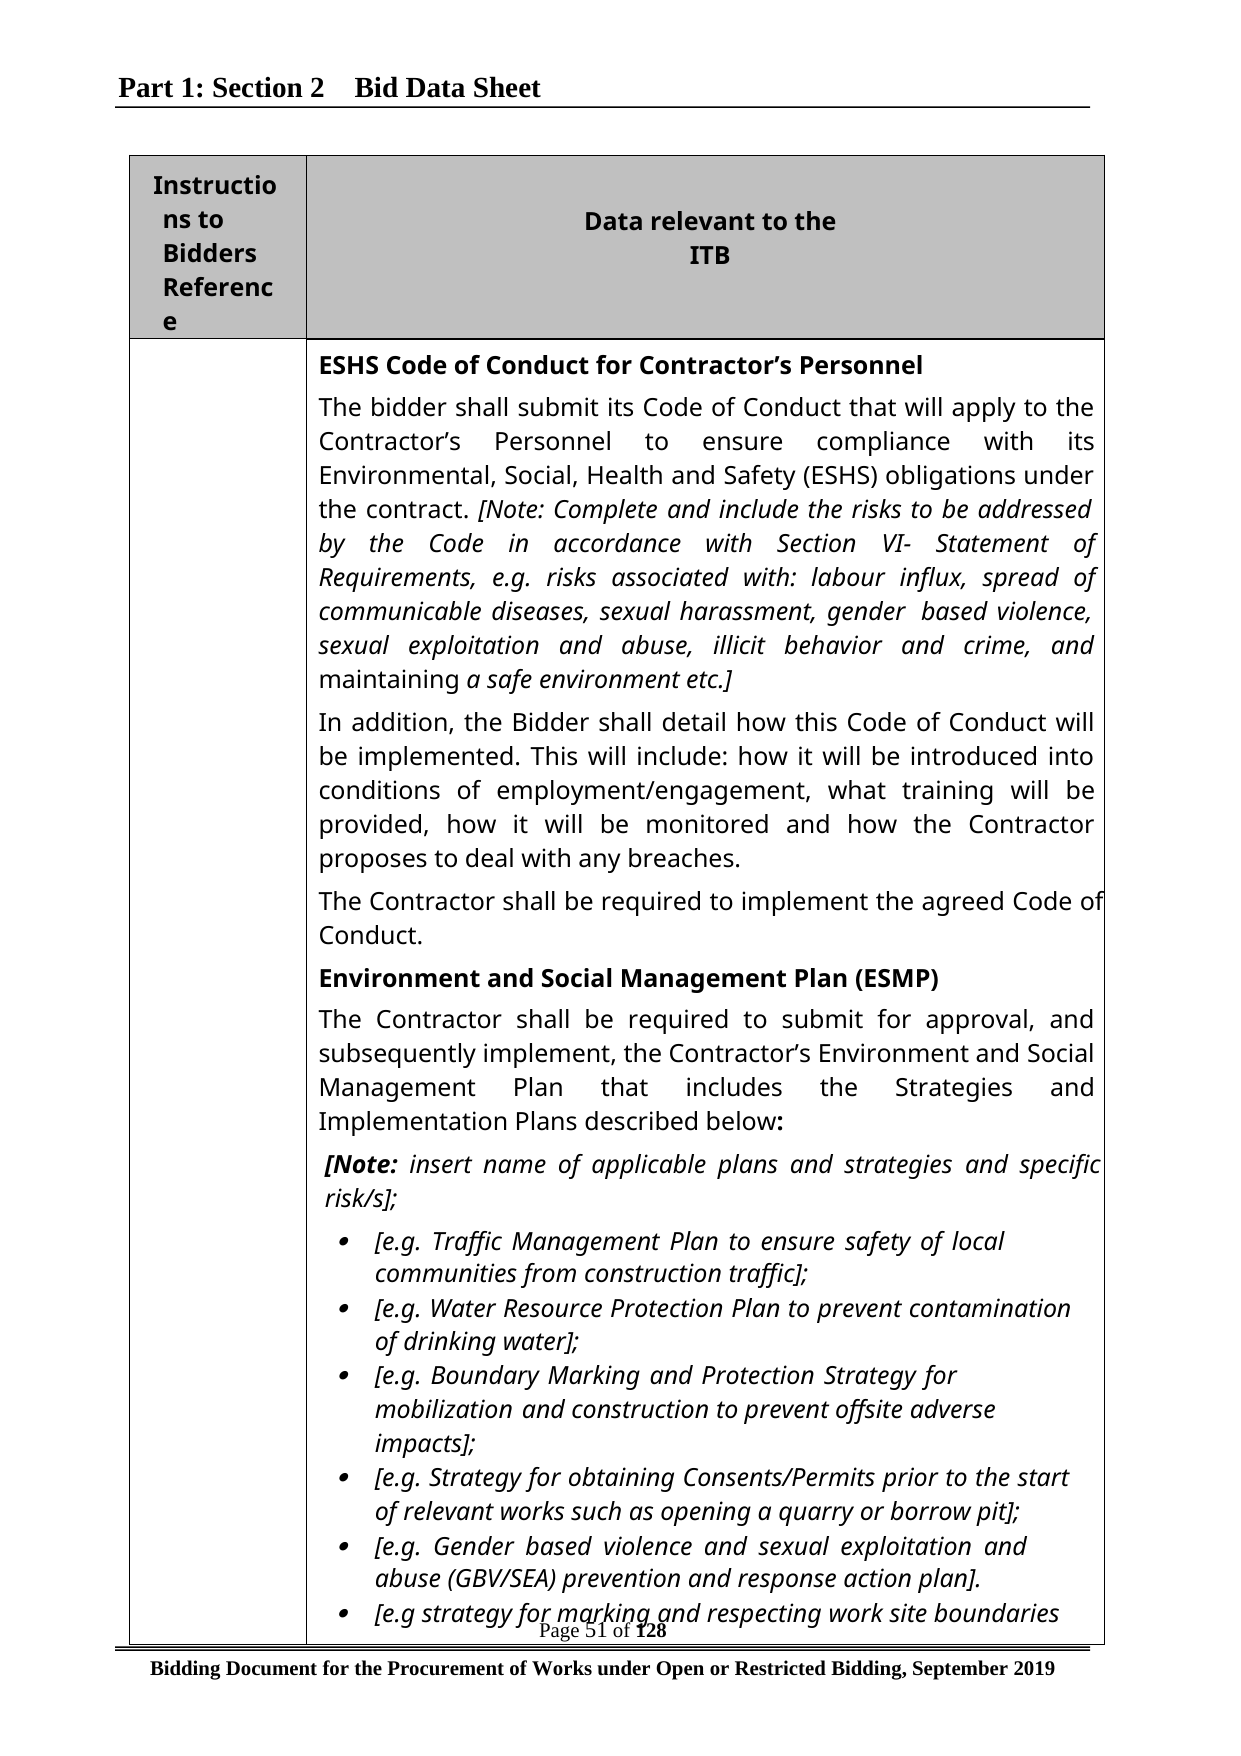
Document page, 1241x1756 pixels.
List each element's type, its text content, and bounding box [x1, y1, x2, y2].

table_header Instructions to Bidders Reference [130, 156, 306, 338]
table_cell [130, 339, 306, 1644]
table_header Data relevant to the ITB [307, 156, 1104, 338]
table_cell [307, 340, 1104, 1644]
